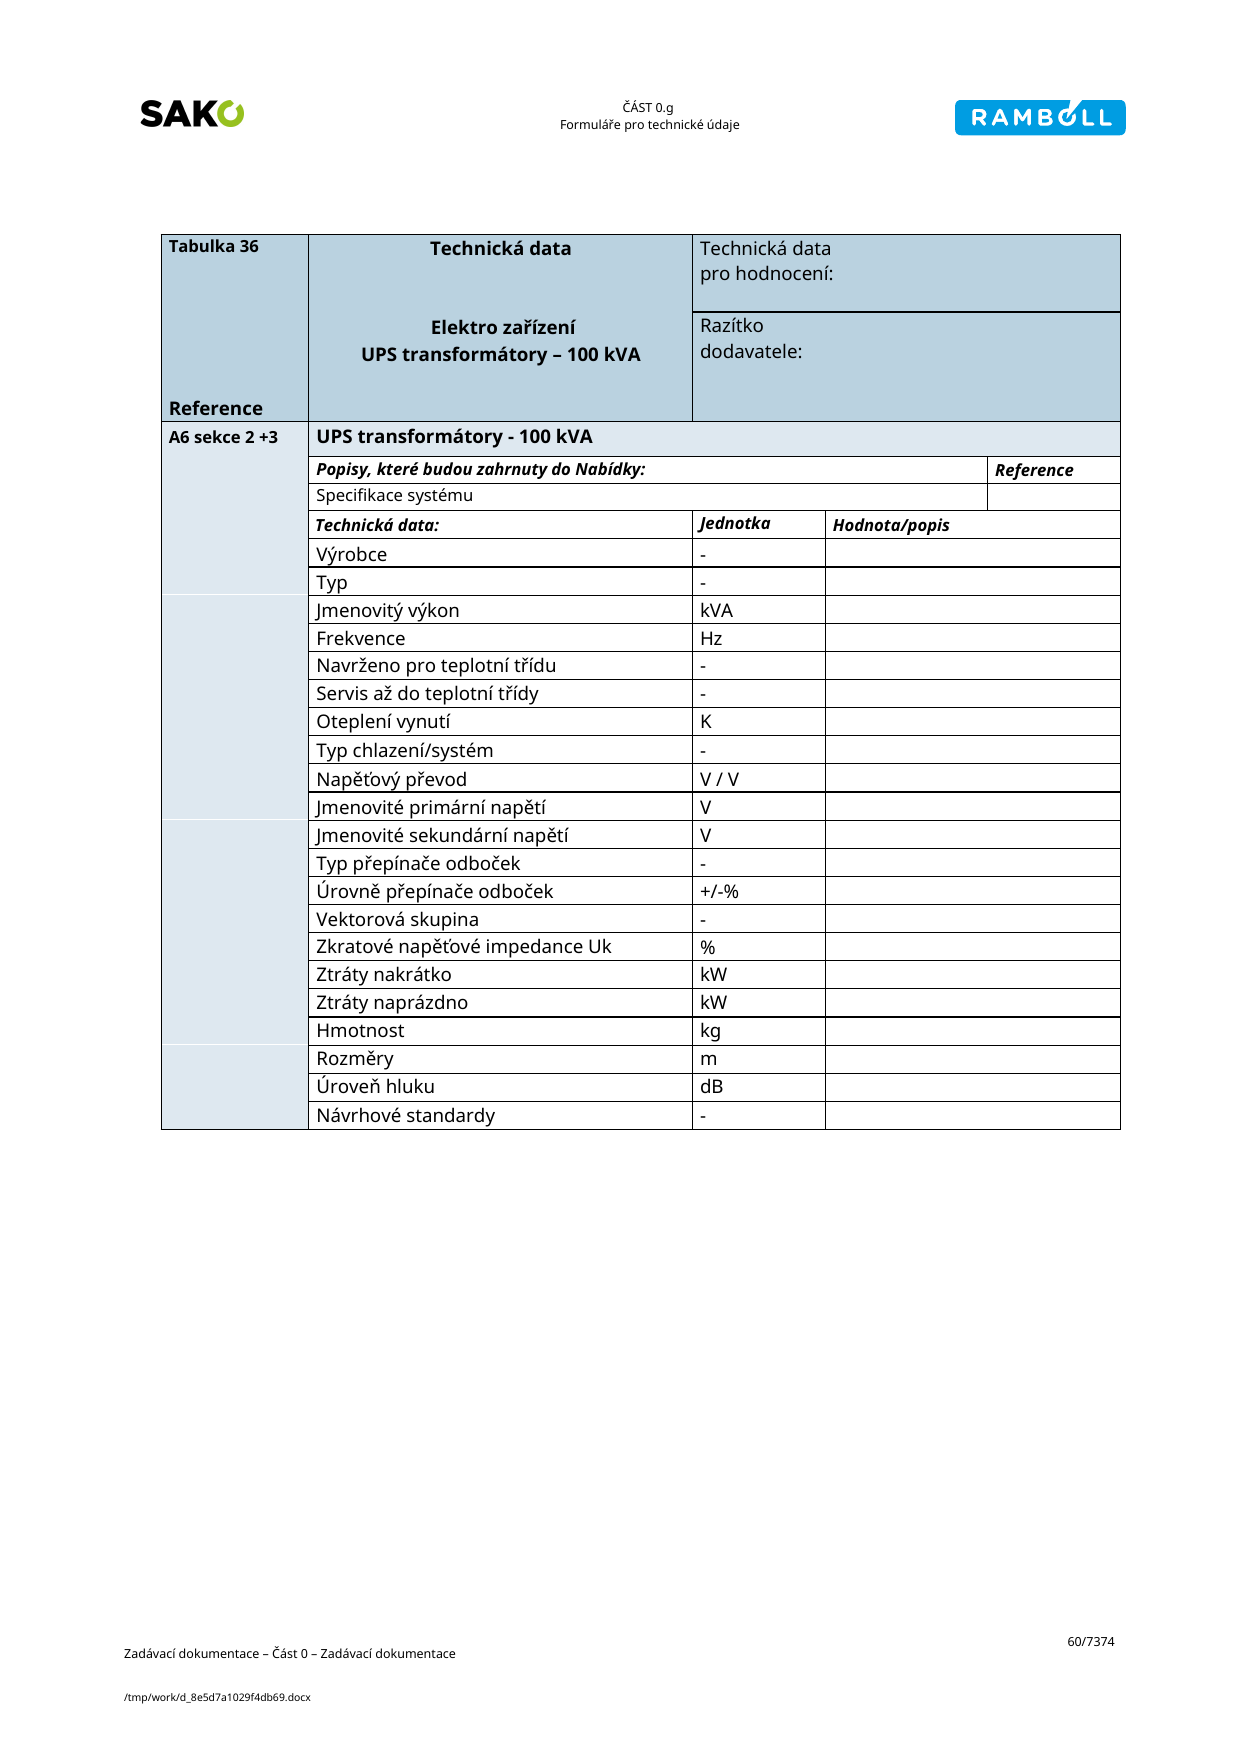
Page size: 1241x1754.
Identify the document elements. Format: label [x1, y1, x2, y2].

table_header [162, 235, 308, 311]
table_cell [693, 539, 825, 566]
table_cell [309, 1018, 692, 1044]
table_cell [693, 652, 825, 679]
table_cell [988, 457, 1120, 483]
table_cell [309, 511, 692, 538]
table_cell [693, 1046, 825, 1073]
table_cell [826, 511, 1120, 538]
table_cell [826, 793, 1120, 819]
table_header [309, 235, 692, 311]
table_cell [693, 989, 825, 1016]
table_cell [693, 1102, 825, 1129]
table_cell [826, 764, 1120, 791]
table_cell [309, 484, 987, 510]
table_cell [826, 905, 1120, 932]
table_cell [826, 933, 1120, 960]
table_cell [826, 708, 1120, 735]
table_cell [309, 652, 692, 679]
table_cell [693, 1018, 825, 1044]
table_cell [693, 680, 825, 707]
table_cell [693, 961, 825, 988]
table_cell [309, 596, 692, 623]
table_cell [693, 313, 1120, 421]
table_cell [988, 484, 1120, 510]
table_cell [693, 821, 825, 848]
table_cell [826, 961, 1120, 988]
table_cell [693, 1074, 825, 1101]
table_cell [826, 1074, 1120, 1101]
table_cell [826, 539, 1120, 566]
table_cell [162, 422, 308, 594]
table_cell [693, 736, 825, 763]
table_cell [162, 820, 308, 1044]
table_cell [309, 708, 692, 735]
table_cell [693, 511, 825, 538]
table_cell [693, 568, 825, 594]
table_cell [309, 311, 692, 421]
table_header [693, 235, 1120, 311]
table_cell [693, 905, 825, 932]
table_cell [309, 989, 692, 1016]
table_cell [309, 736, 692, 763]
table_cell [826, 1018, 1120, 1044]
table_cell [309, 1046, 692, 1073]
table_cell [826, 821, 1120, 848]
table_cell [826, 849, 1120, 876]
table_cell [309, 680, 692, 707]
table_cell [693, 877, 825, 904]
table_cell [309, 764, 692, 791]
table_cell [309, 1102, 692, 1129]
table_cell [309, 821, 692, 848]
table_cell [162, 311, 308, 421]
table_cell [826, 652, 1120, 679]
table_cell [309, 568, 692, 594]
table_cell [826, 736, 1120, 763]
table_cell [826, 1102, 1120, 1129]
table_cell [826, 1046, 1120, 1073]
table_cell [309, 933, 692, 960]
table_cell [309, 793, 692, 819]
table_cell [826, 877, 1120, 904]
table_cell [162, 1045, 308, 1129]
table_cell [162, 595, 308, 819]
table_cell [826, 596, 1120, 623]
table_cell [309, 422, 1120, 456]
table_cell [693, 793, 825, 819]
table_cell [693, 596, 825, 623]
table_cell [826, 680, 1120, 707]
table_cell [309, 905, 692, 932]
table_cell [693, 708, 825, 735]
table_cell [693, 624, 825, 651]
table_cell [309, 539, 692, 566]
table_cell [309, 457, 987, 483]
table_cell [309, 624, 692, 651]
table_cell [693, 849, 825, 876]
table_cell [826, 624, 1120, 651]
picture [140, 100, 244, 127]
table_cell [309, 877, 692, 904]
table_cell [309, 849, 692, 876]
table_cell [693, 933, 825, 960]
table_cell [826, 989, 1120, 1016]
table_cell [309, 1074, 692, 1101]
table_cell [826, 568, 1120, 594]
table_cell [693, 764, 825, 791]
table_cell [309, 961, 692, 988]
